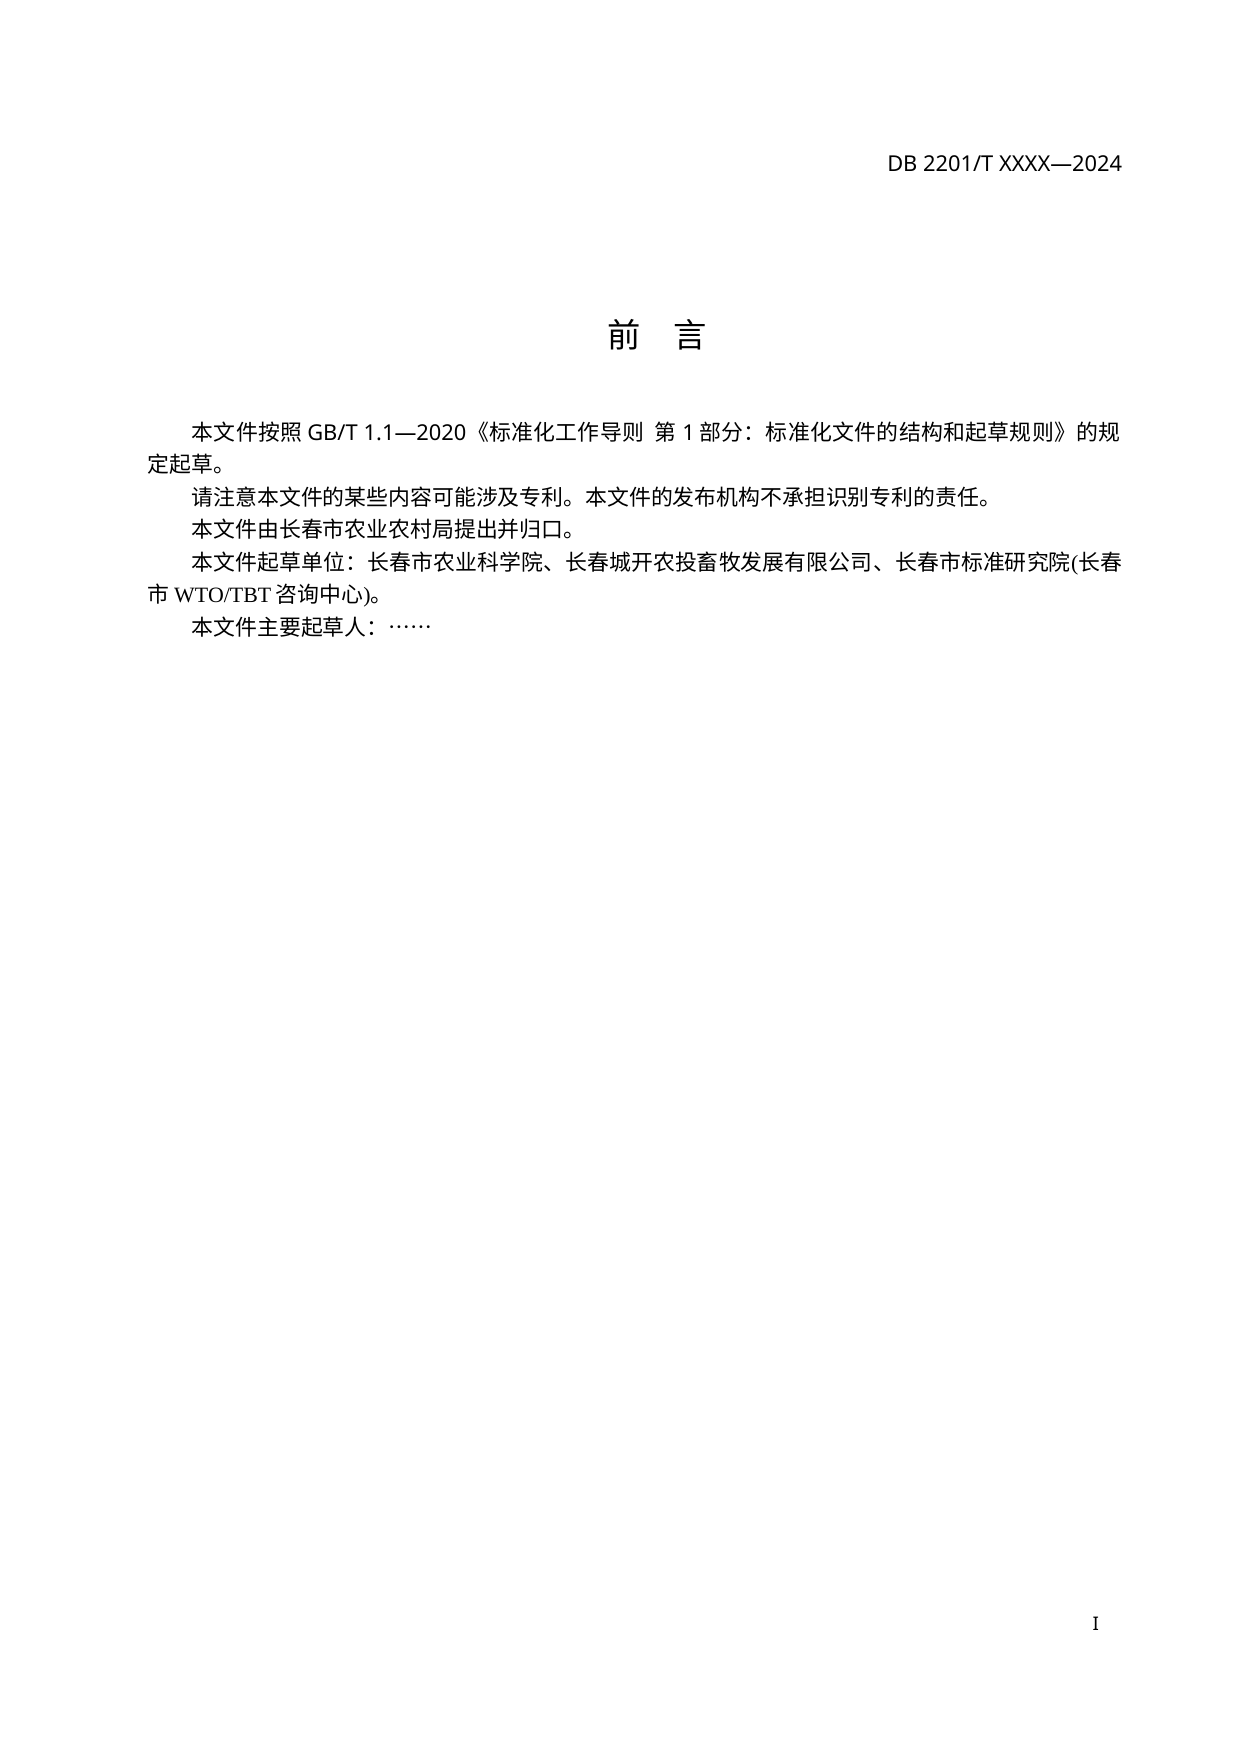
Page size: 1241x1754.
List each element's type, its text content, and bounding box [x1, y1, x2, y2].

text 前言 [148, 301, 1122, 366]
text 本文件起草单位：长春市农业科学院、长春城开农投畜牧发展有限公司、长春市标准研究院(长春市WTO/TBT咨询中心)。 [148, 544, 1122, 609]
text 本文件按照GB/T 1.1—2020《标准化工作导则 第1部分：标准化文件的结构和起草规则》的规定起草。 [148, 414, 1122, 479]
text 请注意本文件的某些内容可能涉及专利。本文件的发布机构不承担识别专利的责任。 [148, 479, 1122, 512]
text 本文件由长春市农业农村局提出并归口。 [148, 512, 1122, 544]
text 本文件主要起草人：…… [148, 609, 1122, 642]
